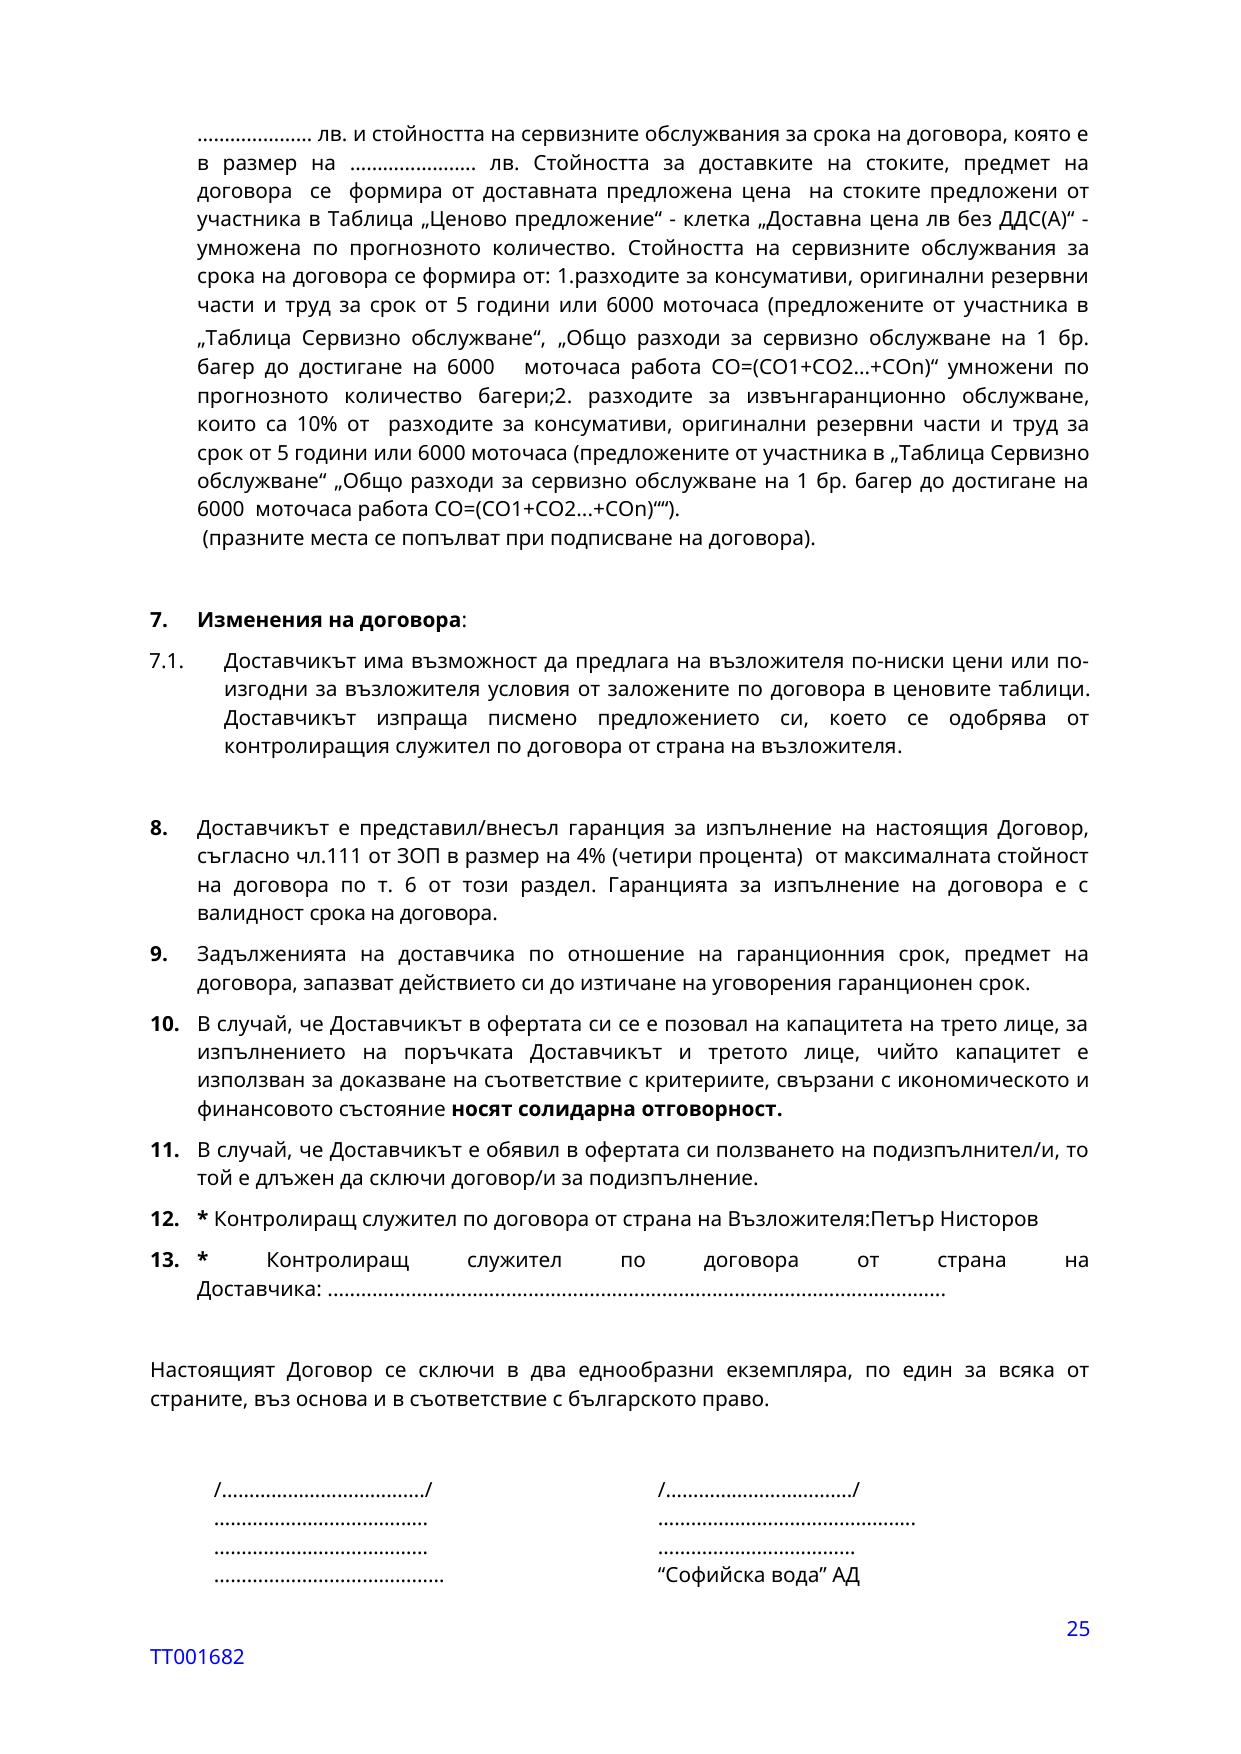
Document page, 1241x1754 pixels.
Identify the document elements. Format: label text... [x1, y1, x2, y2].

list Задълженията на доставчика по отношение на гаранционния срок, предмет на договора, запазват действието си до изтичане на уговорения гаранционен срок. [150, 939, 1090, 996]
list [150, 119, 1090, 523]
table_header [646, 1475, 1090, 1589]
list Доставчикът има възможност да предлага на възложителя по-ниски цени или по-изгодни за възложителя условия от заложените по договора в ценовите таблици. Доставчикът изпраща писмено предложението си, което се одобрява от контролиращия служител по договора от страна на възложителя. [149, 646, 1090, 759]
text Настоящият Договор се сключи в два еднообразни екземпляра, по един за всяка от страните, въз основа и в съответствие с българското право. [150, 1356, 1090, 1412]
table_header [203, 1475, 646, 1589]
list В случай, че Доставчикът в офертата си се е позовал на капацитета на трето лице, за изпълнението на поръчката Доставчикът и третото лице, чийто капацитет е използван за доказване на съответствие с критериите, свързани с икономическото и финансовото състояние носят солидарна отговорност. [150, 1009, 1090, 1122]
list Изменения на договора: [150, 605, 1090, 633]
list В случай, че Доставчикът е обявил в офертата си ползването на подизпълнител/и, то той е длъжен да сключи договор/и за подизпълнение. [150, 1135, 1090, 1192]
list Доставчикът е представил/внесъл гаранция за изпълнение на настоящия Договор, съгласно чл.111 от ЗОП в размер на 4% (четири процента) от максималната стойност на договора по т. 6 от този раздел. Гаранцията за изпълнение на договора е с валидност срока на договора. [150, 813, 1090, 927]
list (празните места се попълват при подписване на договора). [197, 523, 1090, 551]
list * Контролиращ служител по договора от страна на Доставчика: ............................................................................................................... [150, 1245, 1090, 1302]
list * Контролиращ служител по договора от страна на Възложителя:Петър Нисторов [150, 1204, 1090, 1233]
